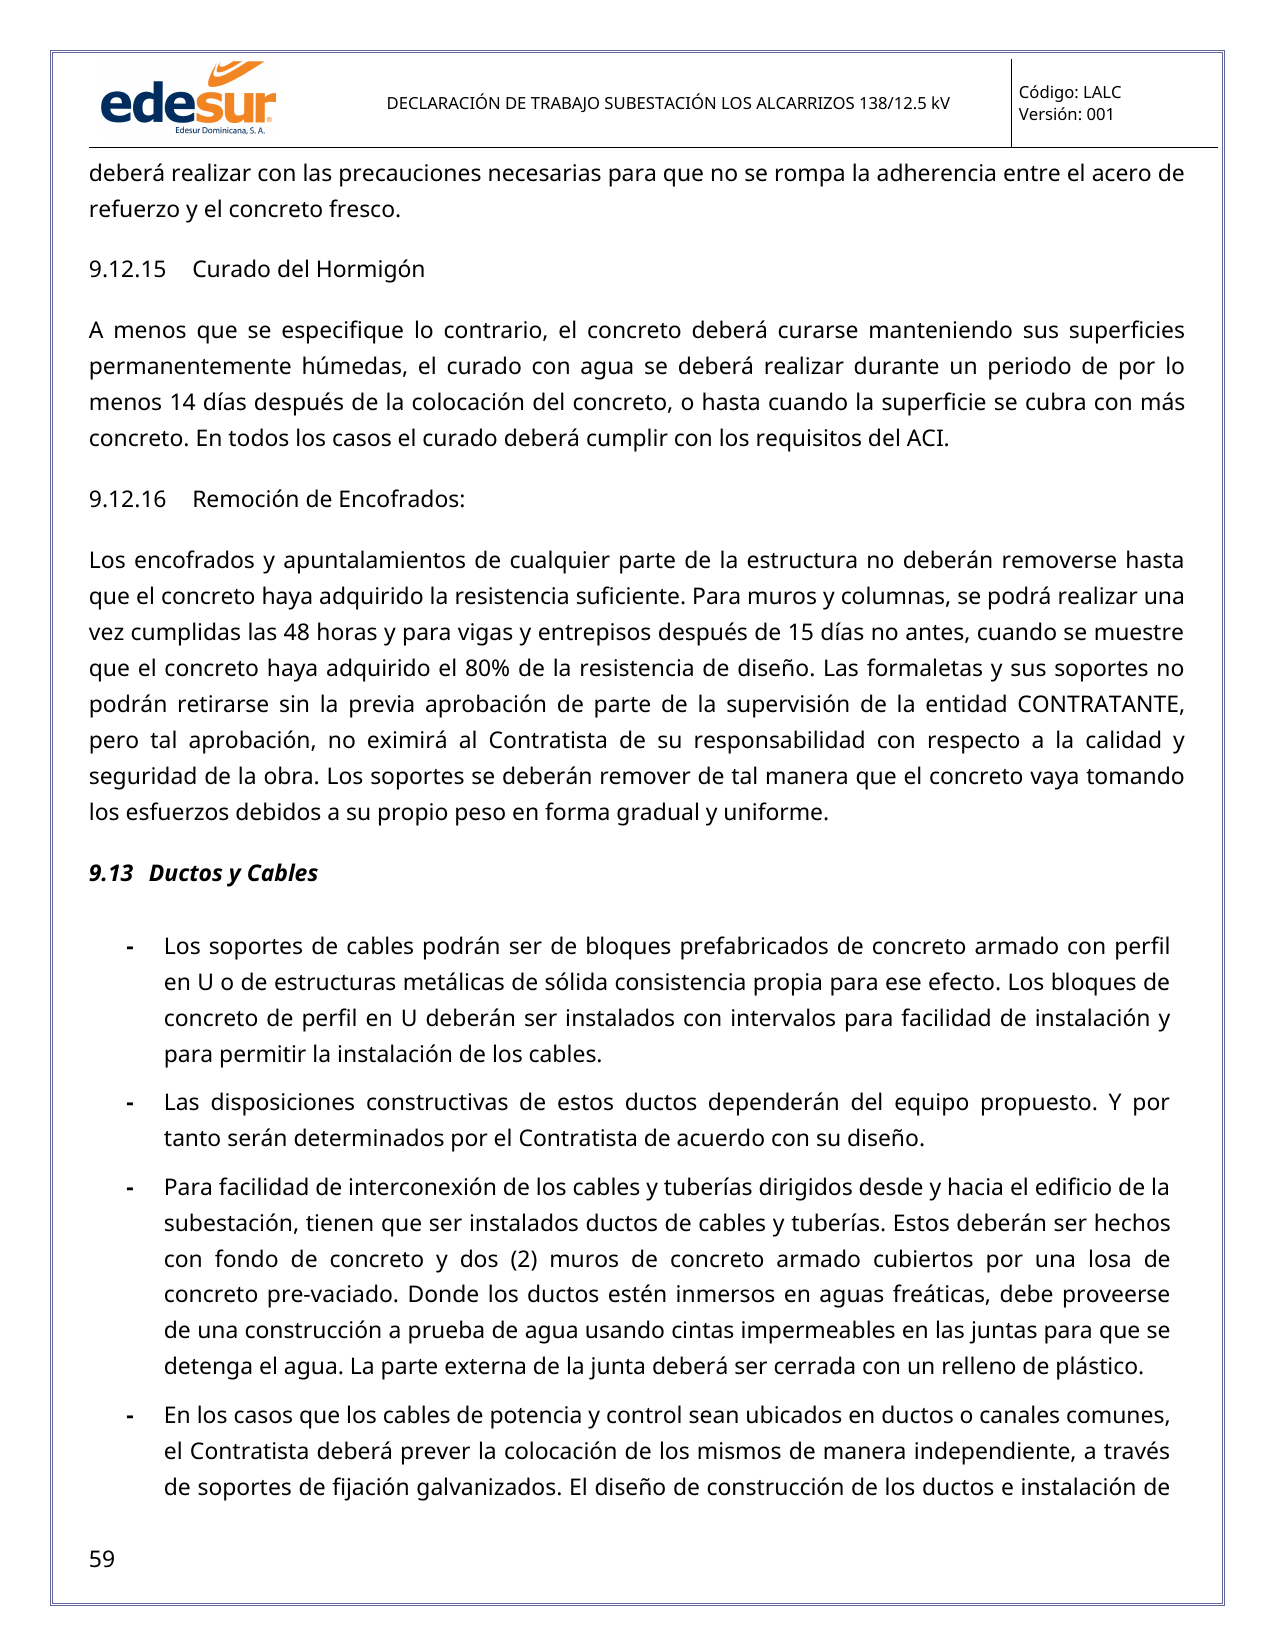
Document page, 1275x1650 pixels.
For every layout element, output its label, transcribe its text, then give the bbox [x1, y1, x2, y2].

picture [98, 59, 277, 138]
subtitle Curado del Hormigón [89, 253, 1186, 285]
text A menos que se especifique lo contrario, el concreto deberá curarse manteniendo sus superficies permanentemente húmedas, el curado con agua se deberá realizar durante un periodo de por lo menos 14 días después de la colocación del concreto, o hasta cuando la superficie se cubra con más concreto. En todos los casos el curado deberá cumplir con los requisitos del ACI. [89, 314, 1186, 453]
subtitle Ductos y Cables [89, 857, 1186, 888]
list Para facilidad de interconexión de los cables y tuberías dirigidos desde y hacia el edificio de la subestación, tienen que ser instalados ductos de cables y tuberías. Estos deberán ser hechos con fondo de concreto y dos (2) muros de concreto armado cubiertos por una losa de concreto pre-vaciado. Donde los ductos estén inmersos en aguas freáticas, debe proveerse de una construcción a prueba de agua usando cintas impermeables en las juntas para que se detenga el agua. La parte externa de la junta deberá ser cerrada con un relleno de plástico. [126, 1171, 1172, 1382]
list Los soportes de cables podrán ser de bloques prefabricados de concreto armado con perfil en U o de estructuras metálicas de sólida consistencia propia para ese efecto. Los bloques de concreto de perfil en U deberán ser instalados con intervalos para facilidad de instalación y para permitir la instalación de los cables. [126, 930, 1172, 1069]
text Los encofrados y apuntalamientos de cualquier parte de la estructura no deberán removerse hasta que el concreto haya adquirido la resistencia suficiente. Para muros y columnas, se podrá realizar una vez cumplidas las 48 horas y para vigas y entrepisos después de 15 días no antes, cuando se muestre que el concreto haya adquirido el 80% de la resistencia de diseño. Las formaletas y sus soportes no podrán retirarse sin la previa aprobación de parte de la supervisión de la entidad CONTRATANTE, pero tal aprobación, no eximirá al Contratista de su responsabilidad con respecto a la calidad y seguridad de la obra. Los soportes se deberán remover de tal manera que el concreto vaya tomando los esfuerzos debidos a su propio peso en forma gradual y uniforme. [89, 544, 1186, 827]
list Las disposiciones constructivas de estos ductos dependerán del equipo propuesto. Y por tanto serán determinados por el Contratista de acuerdo con su diseño. [126, 1086, 1172, 1153]
subtitle Remoción de Encofrados: [89, 483, 1186, 514]
